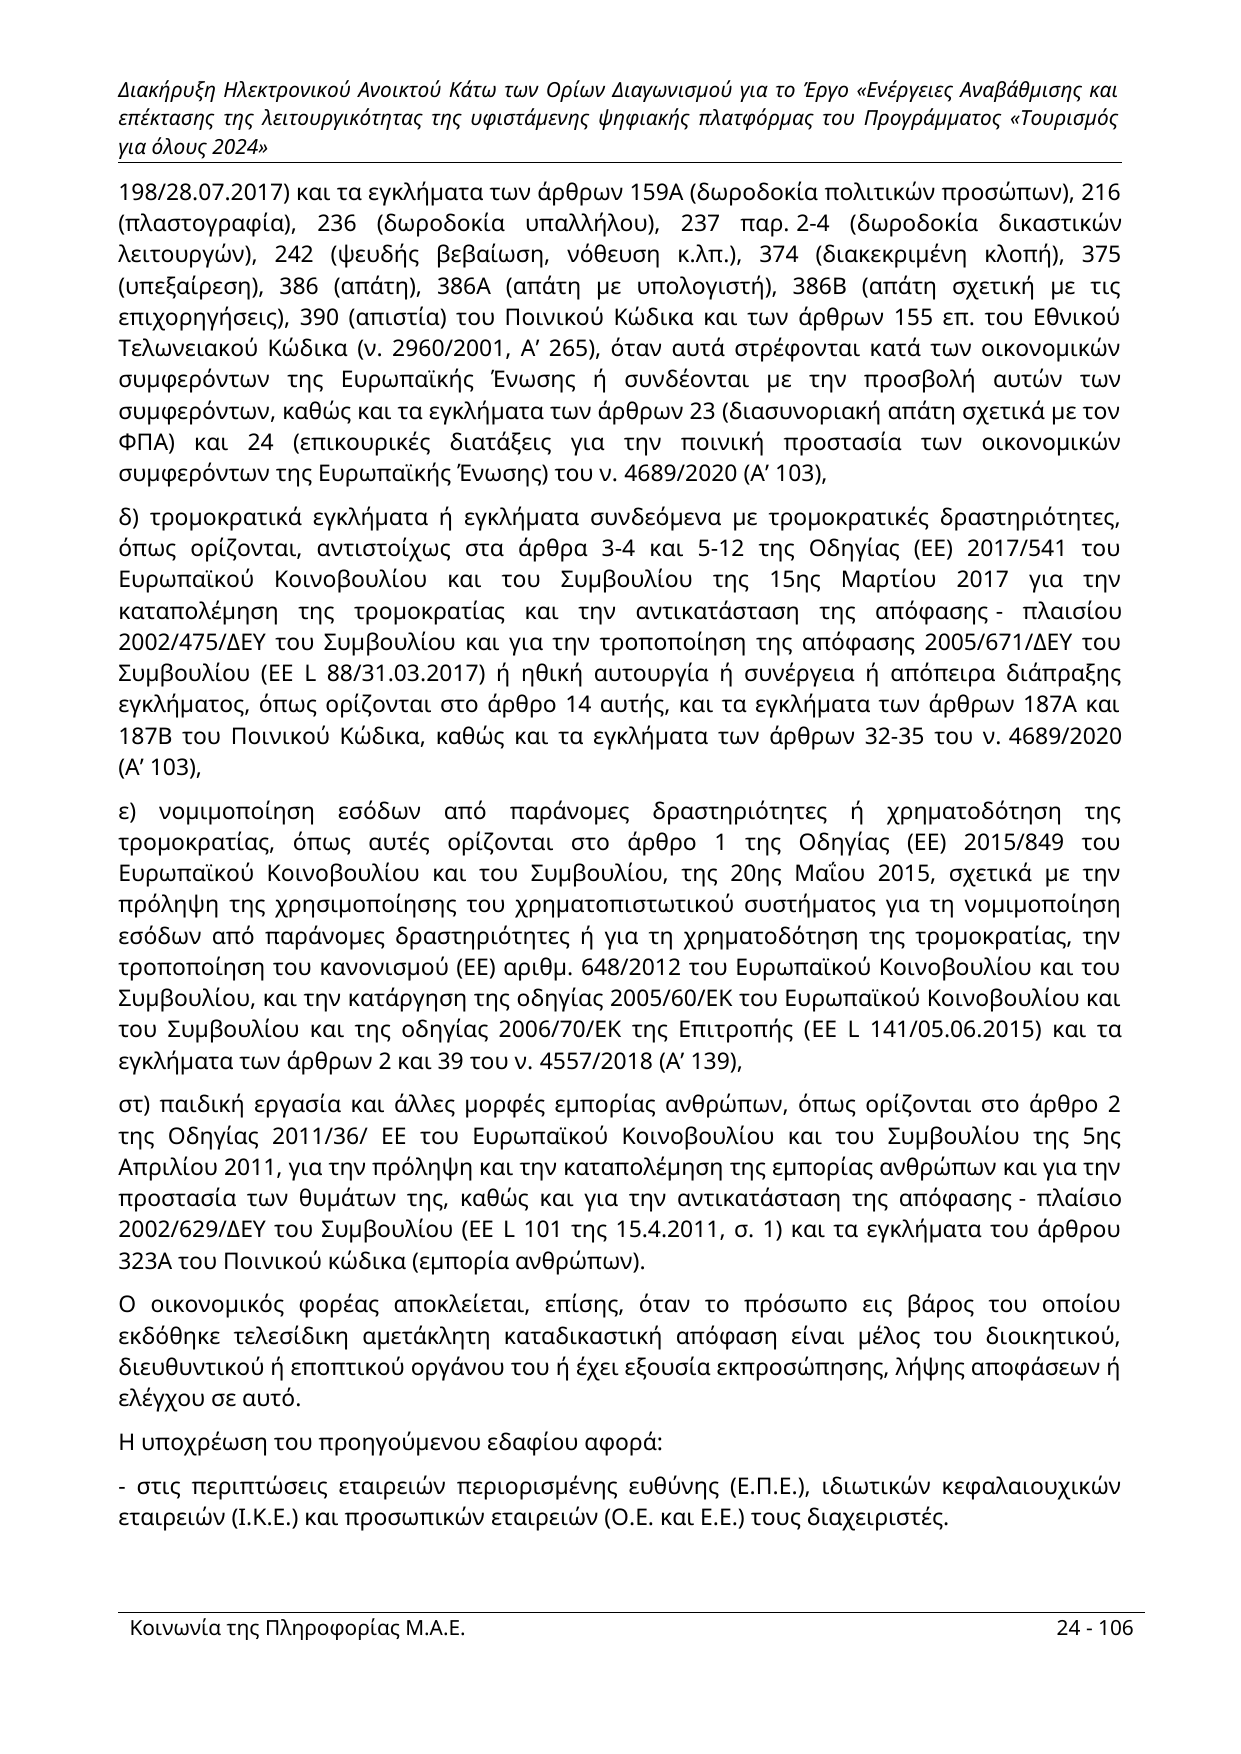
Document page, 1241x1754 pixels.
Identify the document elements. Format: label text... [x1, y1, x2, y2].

text Ο οικονομικός φορέας αποκλείεται, επίσης, όταν το πρόσωπο εις βάρος του οποίου εκδόθηκε τελεσίδικη αμετάκλητη καταδικαστική απόφαση είναι μέλος του διοικητικού, διευθυντικού ή εποπτικού οργάνου του ή έχει εξουσία εκπροσώπησης, λήψης αποφάσεων ή ελέγχου σε αυτό. [118, 1288, 1122, 1413]
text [118, 176, 1122, 488]
text ε) νομιμοποίηση εσόδων από παράνομες δραστηριότητες ή χρηματοδότηση της τρομοκρατίας, όπως αυτές ορίζονται στο άρθρο 1 της Οδηγίας (ΕΕ) 2015/849 του Ευρωπαϊκού Κοινοβουλίου και του Συμβουλίου, της 20ης Μαΐου 2015, σχετικά με την πρόληψη της χρησιμοποίησης του χρηματοπιστωτικού συστήματος για τη νομιμοποίηση εσόδων από παράνομες δραστηριότητες ή για τη χρηματοδότηση της τρομοκρατίας, την τροποποίηση του κανονισμού (ΕΕ) αριθμ. 648/2012 του Ευρωπαϊκού Κοινοβουλίου και του Συμβουλίου, και την κατάργηση της οδηγίας 2005/60/ΕΚ του Ευρωπαϊκού Κοινοβουλίου και του Συμβουλίου και της οδηγίας 2006/70/ΕΚ της Επιτροπής (EE L 141/05.06.2015) και τα εγκλήματα των άρθρων 2 και 39 του ν. 4557/2018 (Α’ 139), [118, 795, 1122, 1076]
text Η υποχρέωση του προηγούμενου εδαφίου αφορά: [118, 1426, 1122, 1457]
text στ) παιδική εργασία και άλλες μορφές εμπορίας ανθρώπων, όπως ορίζονται στο άρθρο 2 της Οδηγίας 2011/36/ ΕΕ του Ευρωπαϊκού Κοινοβουλίου και του Συμβουλίου της 5ης Απριλίου 2011, για την πρόληψη και την καταπολέμηση της εμπορίας ανθρώπων και για την προστασία των θυμάτων της, καθώς και για την αντικατάσταση της απόφασης - πλαίσιο 2002/629/ΔΕΥ του Συμβουλίου (ΕΕ L 101 της 15.4.2011, σ. 1) και τα εγκλήματα του άρθρου 323Α του Ποινικού κώδικα (εμπορία ανθρώπων). [118, 1088, 1122, 1276]
text δ) τρομοκρατικά εγκλήματα ή εγκλήματα συνδεόμενα με τρομοκρατικές δραστηριότητες, όπως ορίζονται, αντιστοίχως στα άρθρα 3-4 και 5-12 της Οδηγίας (ΕΕ) 2017/541 του Ευρωπαϊκού Κοινοβουλίου και του Συμβουλίου της 15ης Μαρτίου 2017 για την καταπολέμηση της τρομοκρατίας και την αντικατάσταση της απόφασης - πλαισίου 2002/475/ΔΕΥ του Συμβουλίου και για την τροποποίηση της απόφασης 2005/671/ΔΕΥ του Συμβουλίου (EE L 88/31.03.2017) ή ηθική αυτουργία ή συνέργεια ή απόπειρα διάπραξης εγκλήματος, όπως ορίζονται στο άρθρο 14 αυτής, και τα εγκλήματα των άρθρων 187Α και 187Β του Ποινικού Κώδικα, καθώς και τα εγκλήματα των άρθρων 32-35 του ν. 4689/2020 (Α’ 103), [118, 501, 1122, 782]
text - στις περιπτώσεις εταιρειών περιορισμένης ευθύνης (Ε.Π.Ε.), ιδιωτικών κεφαλαιουχικών εταιρειών (Ι.Κ.Ε.) και προσωπικών εταιρειών (Ο.Ε. και Ε.Ε.) τους διαχειριστές. [118, 1470, 1122, 1532]
